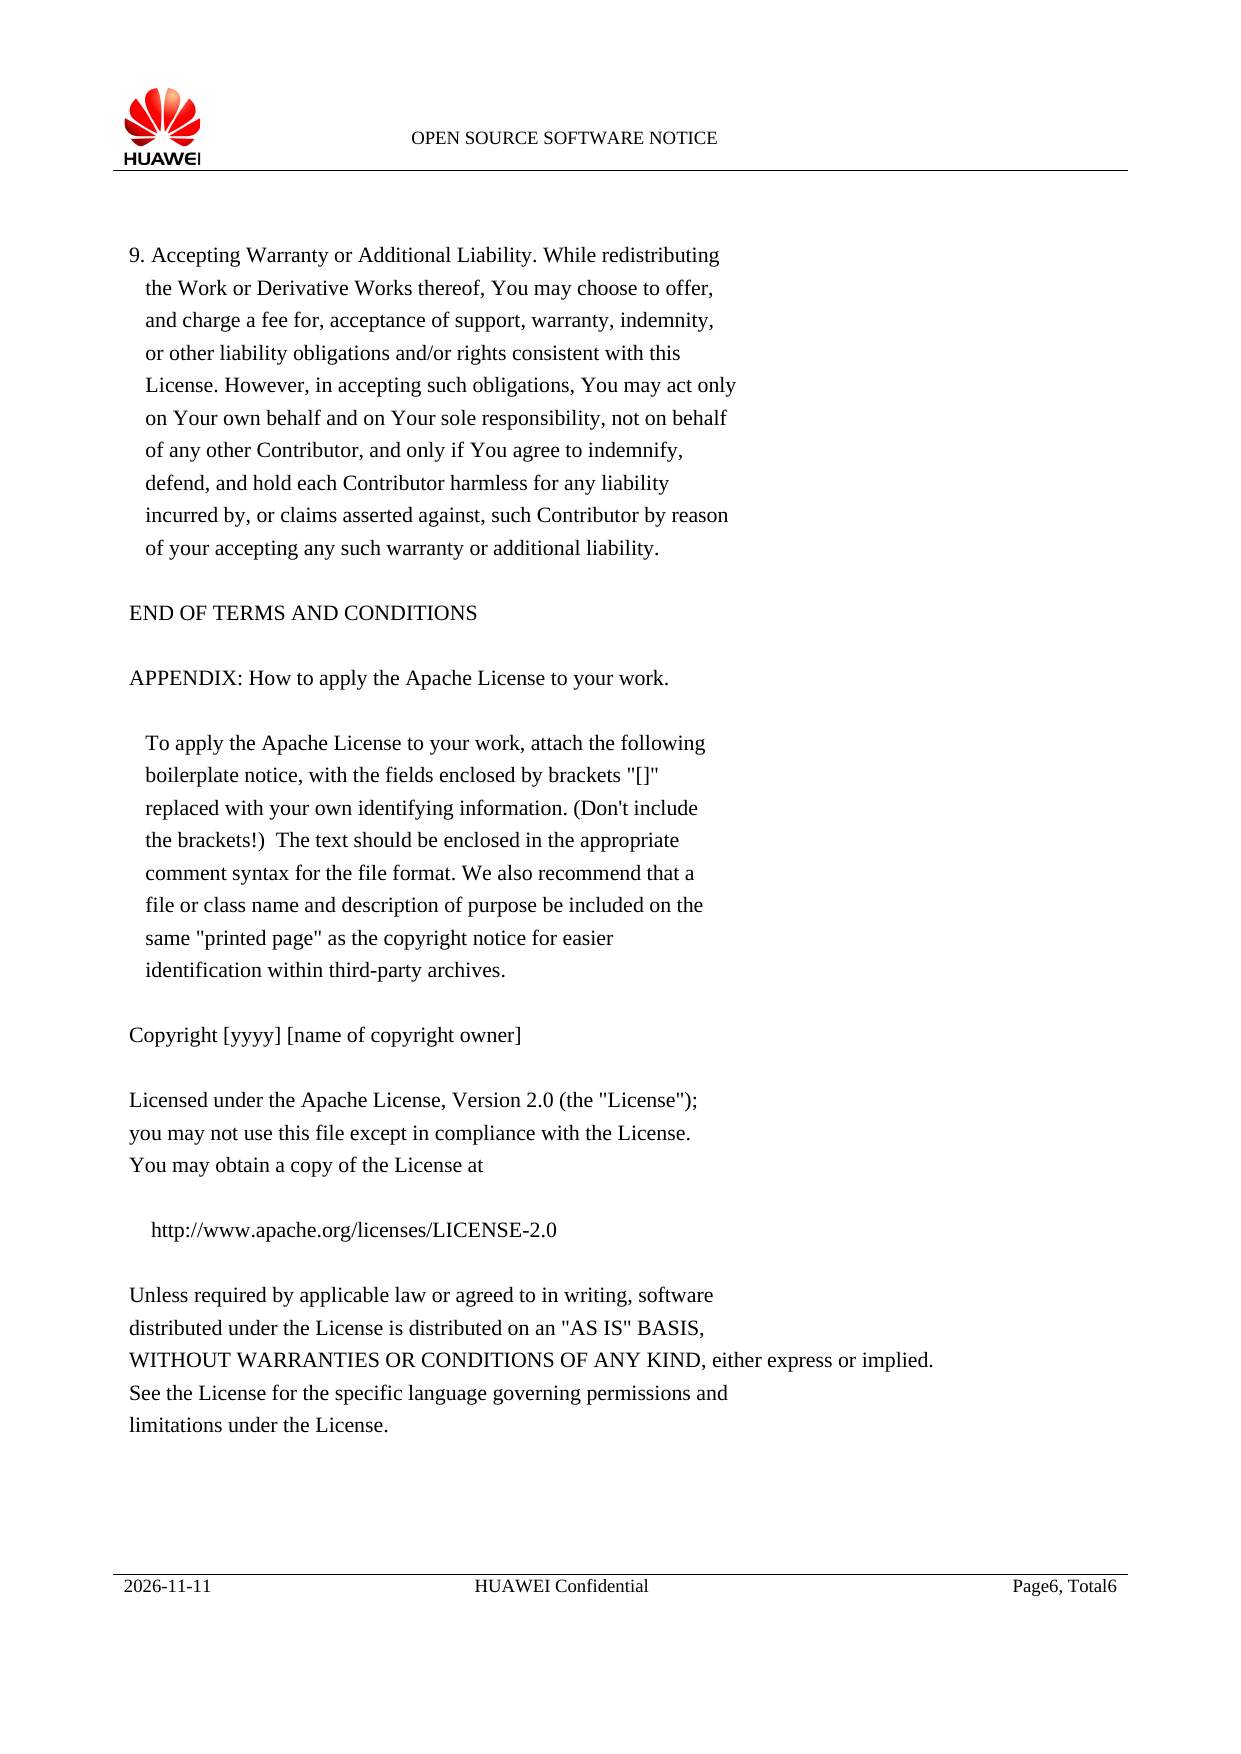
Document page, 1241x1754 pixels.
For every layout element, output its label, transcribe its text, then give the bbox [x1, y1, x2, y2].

picture [124, 88, 201, 165]
